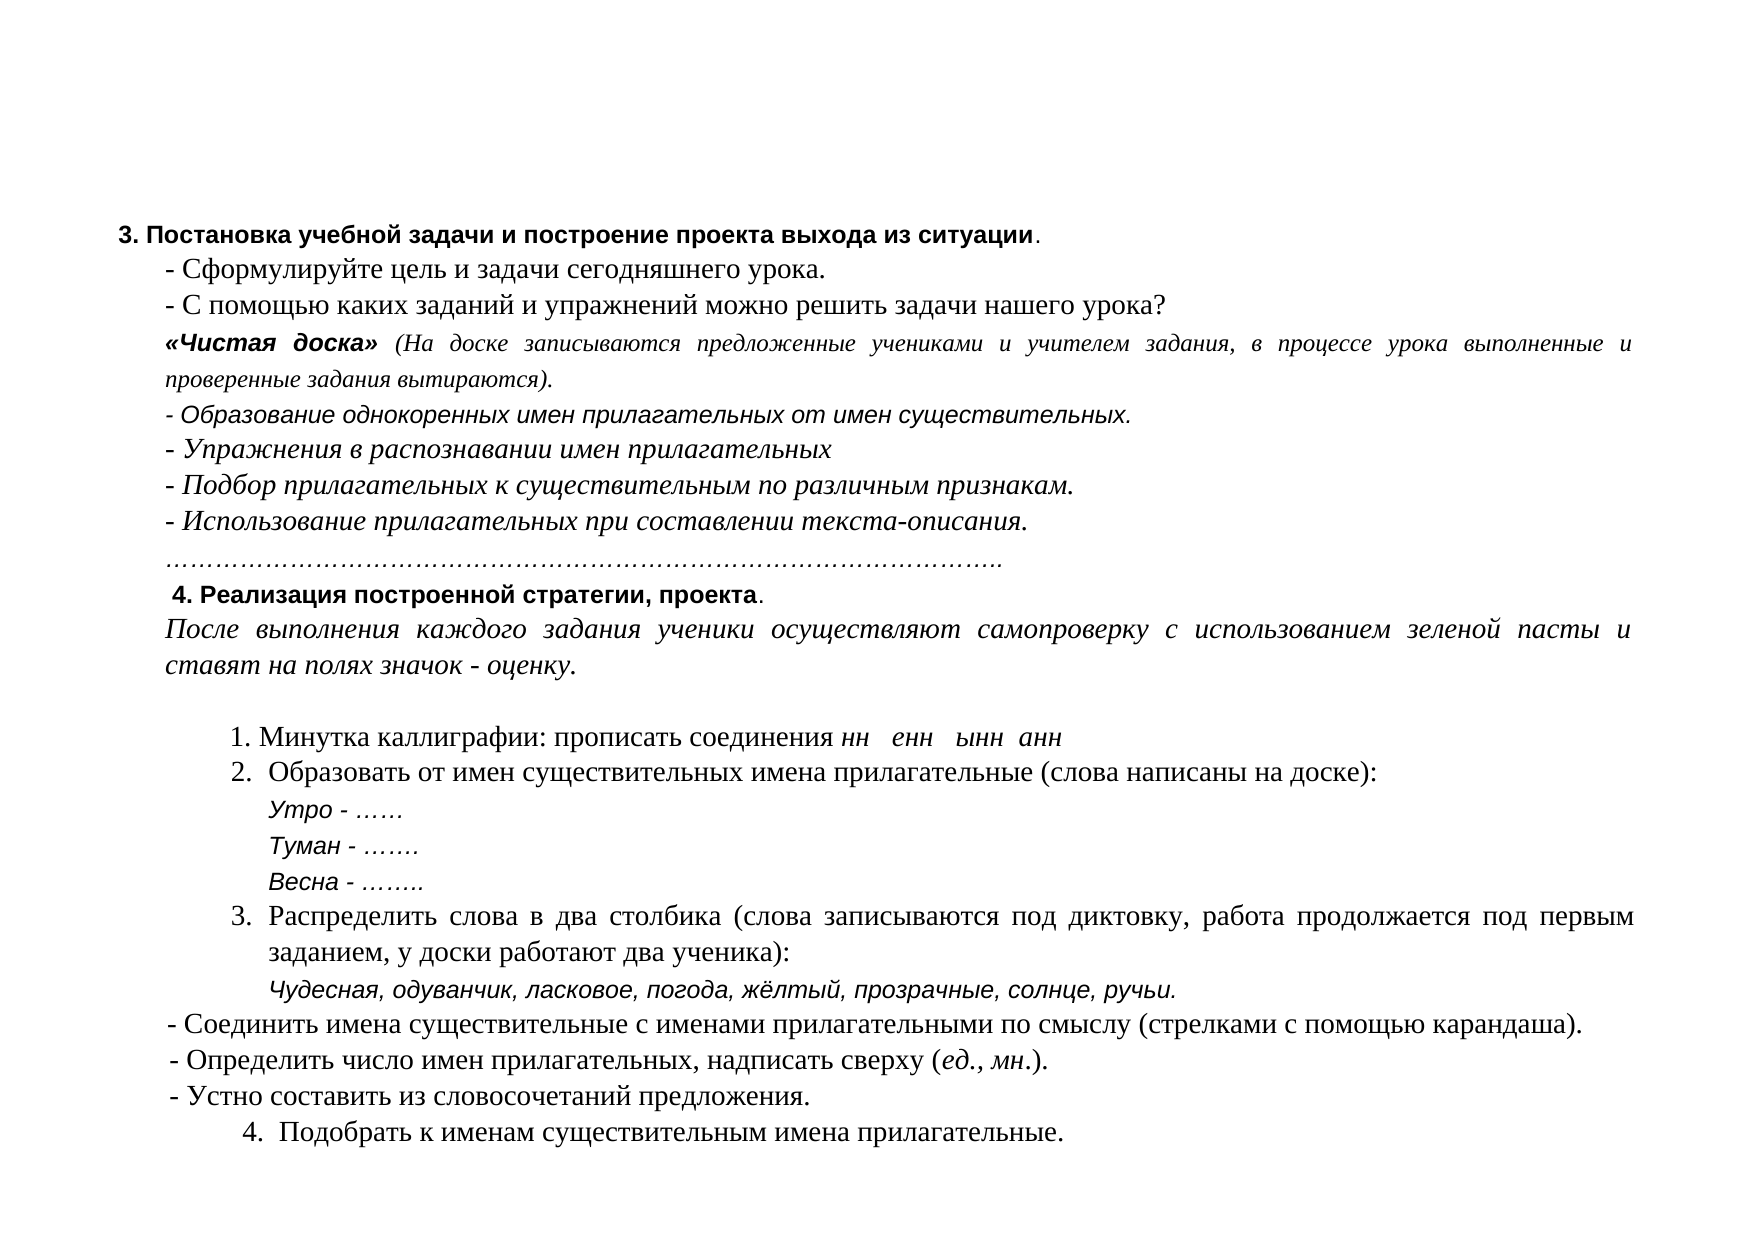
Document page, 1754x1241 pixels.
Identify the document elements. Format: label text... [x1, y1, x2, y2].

list Образовать от имен существительных имена прилагательные (слова написаны на доске): [231, 752, 1636, 788]
text - С помощью каких заданий и упражнений можно решить задачи нашего урока? [165, 285, 1636, 321]
text - Сформулируйте цель и задачи сегодняшнего урока. [165, 249, 1636, 285]
text 1. Минутка каллиграфии: прописать соединения нн енн ынн анн [118, 716, 1636, 752]
list Весна - …….. [268, 860, 1636, 896]
list Утро - …… [268, 788, 1636, 824]
text ……………………………………………………………………………………….. [165, 537, 1636, 572]
list Туман - ……. [268, 824, 1636, 860]
text 4. Подобрать к именам существительным имена прилагательные. [118, 1112, 1636, 1147]
text После выполнения каждого задания ученики осуществляют самопроверку с использованием зеленой пасты и ставят на полях значок - оценку. [165, 608, 1636, 680]
text «Чистая доска» (На доске записываются предложенные учениками и учителем задания, в процессе урока выполненные и проверенные задания вытираются). [165, 321, 1636, 393]
text 3. Постановка учебной задачи и построение проекта выхода из ситуации. [118, 213, 1636, 249]
text - Определить число имен прилагательных, надписать сверху (ед., мн.). [118, 1040, 1636, 1076]
text - Образование однокоренных имен прилагательных от имен существительных. [165, 393, 1636, 429]
text 4. Реализация построенной стратегии, проекта. [165, 572, 1636, 608]
text - Упражнения в распознавании имен прилагательных [165, 429, 1636, 465]
text - Подбор прилагательных к существительным по различным признакам. [165, 465, 1636, 501]
list Чудесная, одуванчик, ласковое, погода, жёлтый, прозрачные, солнце, ручьи. [268, 968, 1636, 1004]
list Распределить слова в два столбика (слова записываются под диктовку, работа продолжается под первым заданием, у доски работают два ученика): [231, 896, 1636, 968]
text - Устно составить из словосочетаний предложения. [118, 1076, 1636, 1112]
text - Соединить имена существительные с именами прилагательными по смыслу (стрелками с помощью карандаша). [118, 1004, 1636, 1040]
text - Использование прилагательных при составлении текста-описания. [165, 501, 1636, 537]
